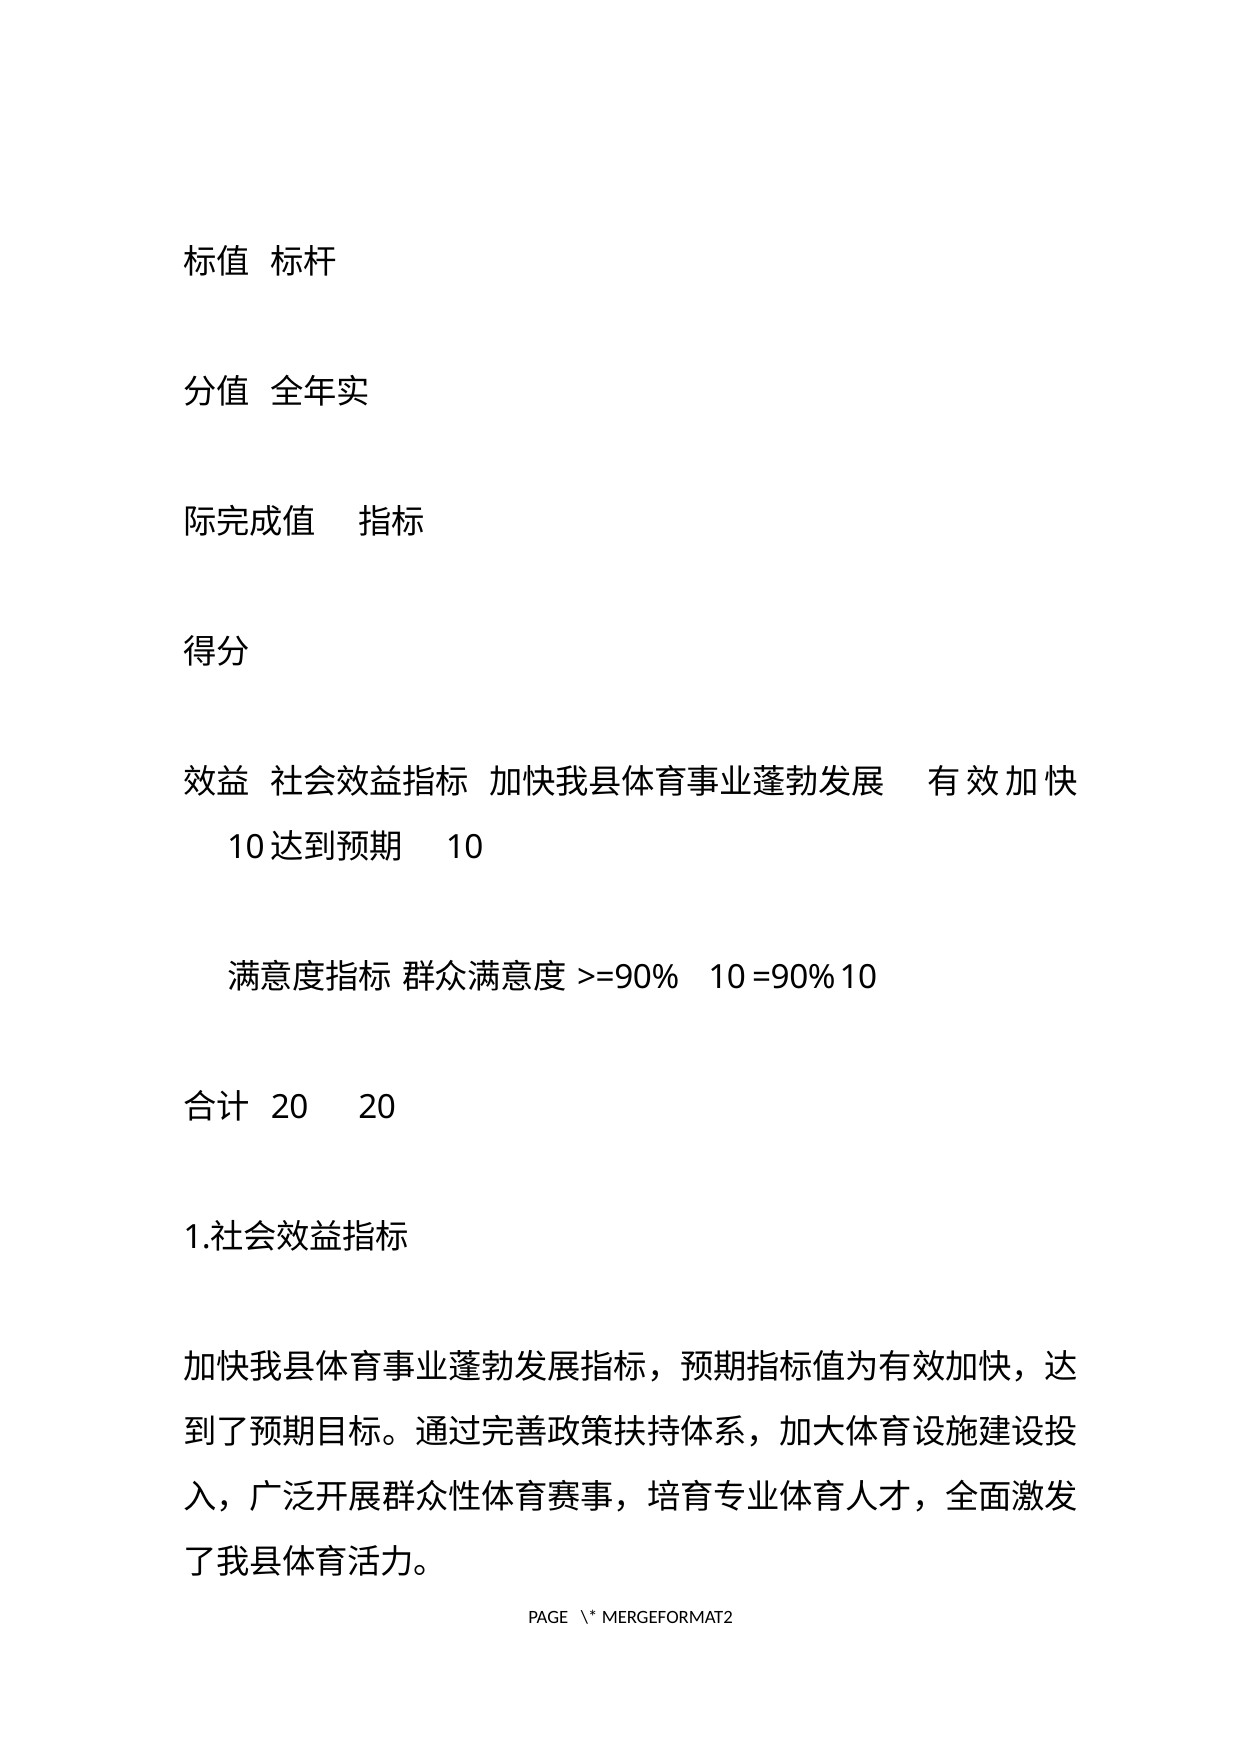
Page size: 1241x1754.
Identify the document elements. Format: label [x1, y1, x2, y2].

text [183, 162, 1078, 1592]
